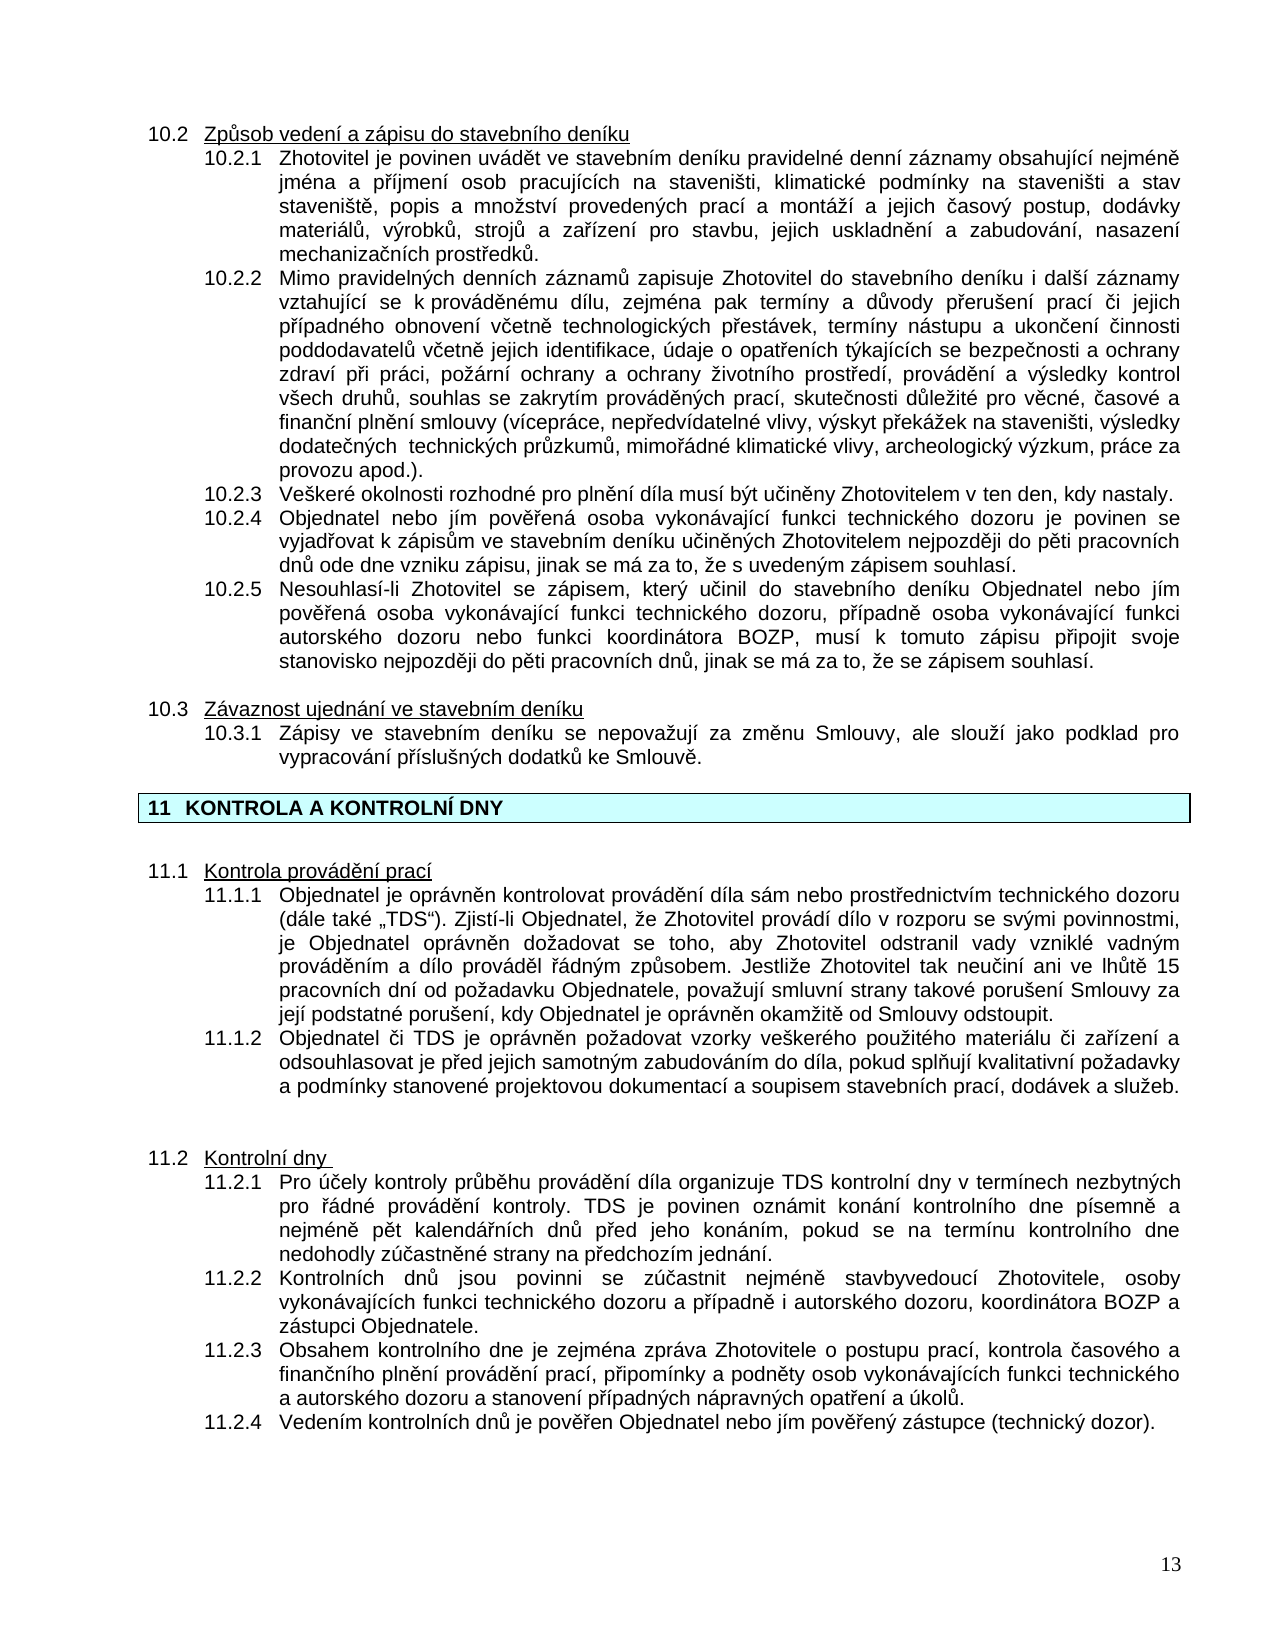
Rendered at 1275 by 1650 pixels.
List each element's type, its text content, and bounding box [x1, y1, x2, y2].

list Zápisy ve stavebním deníku se nepovažují za změnu Smlouvy, ale slouží jako podklad pro vypracování příslušných dodatků ke Smlouvě. [204, 721, 1181, 769]
list Kontrola provádění prací [148, 858, 1181, 882]
list Kontrolních dnů jsou povinni se zúčastnit nejméně stavbyvedoucí Zhotovitele, osoby vykonávajících funkci technického dozoru a případně i autorského dozoru, koordinátora BOZP a zástupci Objednatele. [204, 1266, 1181, 1338]
list Objednatel nebo jím pověřená osoba vykonávající funkci technického dozoru je povinen se vyjadřovat k zápisům ve stavebním deníku učiněných Zhotovitelem nejpozději do pěti pracovních dnů ode dne vzniku zápisu, jinak se má za to, že s uvedeným zápisem souhlasí. [204, 505, 1181, 577]
list Objednatel je oprávněn kontrolovat provádění díla sám nebo prostřednictvím technického dozoru (dále také „TDS“). Zjistí-li Objednatel, že Zhotovitel provádí dílo v rozporu se svými povinnostmi, je Objednatel oprávněn dožadovat se toho, aby Zhotovitel odstranil vady vzniklé vadným prováděním a dílo prováděl řádným způsobem. Jestliže Zhotovitel tak neučiní ani ve lhůtě 15 pracovních dní od požadavku Objednatele, považují smluvní strany takové porušení Smlouvy za její podstatné porušení, kdy Objednatel je oprávněn okamžitě od Smlouvy odstoupit. [204, 882, 1181, 1026]
list Způsob vedení a zápisu do stavebního deníku [148, 122, 1181, 146]
list kontrola a Kontrolní dny [139, 794, 1189, 822]
list Objednatel či TDS je oprávněn požadovat vzorky veškerého použitého materiálu či zařízení a odsouhlasovat je před jejich samotným zabudováním do díla, pokud splňují kvalitativní požadavky a podmínky stanovené projektovou dokumentací a soupisem stavebních prací, dodávek a služeb. [204, 1026, 1181, 1122]
list Pro účely kontroly průběhu provádění díla organizuje TDS kontrolní dny v termínech nezbytných pro řádné provádění kontroly. TDS je povinen oznámit konání kontrolního dne písemně a nejméně pět kalendářních dnů před jeho konáním, pokud se na termínu kontrolního dne nedohodly zúčastněné strany na předchozím jednání. [204, 1170, 1181, 1266]
list Nesouhlasí-li Zhotovitel se zápisem, který učinil do stavebního deníku Objednatel nebo jím pověřená osoba vykonávající funkci technického dozoru, případně osoba vykonávající funkci autorského dozoru nebo funkci koordinátora BOZP, musí k tomuto zápisu připojit svoje stanovisko nejpozději do pěti pracovních dnů, jinak se má za to, že se zápisem souhlasí. [204, 577, 1181, 673]
list Závaznost ujednání ve stavebním deníku [148, 697, 1181, 721]
list Veškeré okolnosti rozhodné pro plnění díla musí být učiněny Zhotovitelem v ten den, kdy nastaly. [204, 481, 1181, 505]
list Vedením kontrolních dnů je pověřen Objednatel nebo jím pověřený zástupce (technický dozor). [204, 1409, 1181, 1433]
list Mimo pravidelných denních záznamů zapisuje Zhotovitel do stavebního deníku i další záznamy vztahující se k prováděnému dílu, zejména pak termíny a důvody přerušení prací či jejich případného obnovení včetně technologických přestávek, termíny nástupu a ukončení činnosti poddodavatelů včetně jejich identifikace, údaje o opatřeních týkajících se bezpečnosti a ochrany zdraví při práci, požární ochrany a ochrany životního prostředí, provádění a výsledky kontrol všech druhů, souhlas se zakrytím prováděných prací, skutečnosti důležité pro věcné, časové a finanční plnění smlouvy (vícepráce, nepředvídatelné vlivy, výskyt překážek na staveništi, výsledky dodatečných technických průzkumů, mimořádné klimatické vlivy, archeologický výzkum, práce za provozu apod.). [204, 266, 1181, 481]
list Obsahem kontrolního dne je zejména zpráva Zhotovitele o postupu prací, kontrola časového a finančního plnění provádění prací, připomínky a podněty osob vykonávajících funkci technického a autorského dozoru a stanovení případných nápravných opatření a úkolů. [204, 1338, 1181, 1409]
list Zhotovitel je povinen uvádět ve stavebním deníku pravidelné denní záznamy obsahující nejméně jména a příjmení osob pracujících na staveništi, klimatické podmínky na staveništi a stav staveniště, popis a množství provedených prací a montáží a jejich časový postup, dodávky materiálů, výrobků, strojů a zařízení pro stavbu, jejich uskladnění a zabudování, nasazení mechanizačních prostředků. [204, 146, 1181, 266]
list Kontrolní dny [148, 1146, 1181, 1170]
